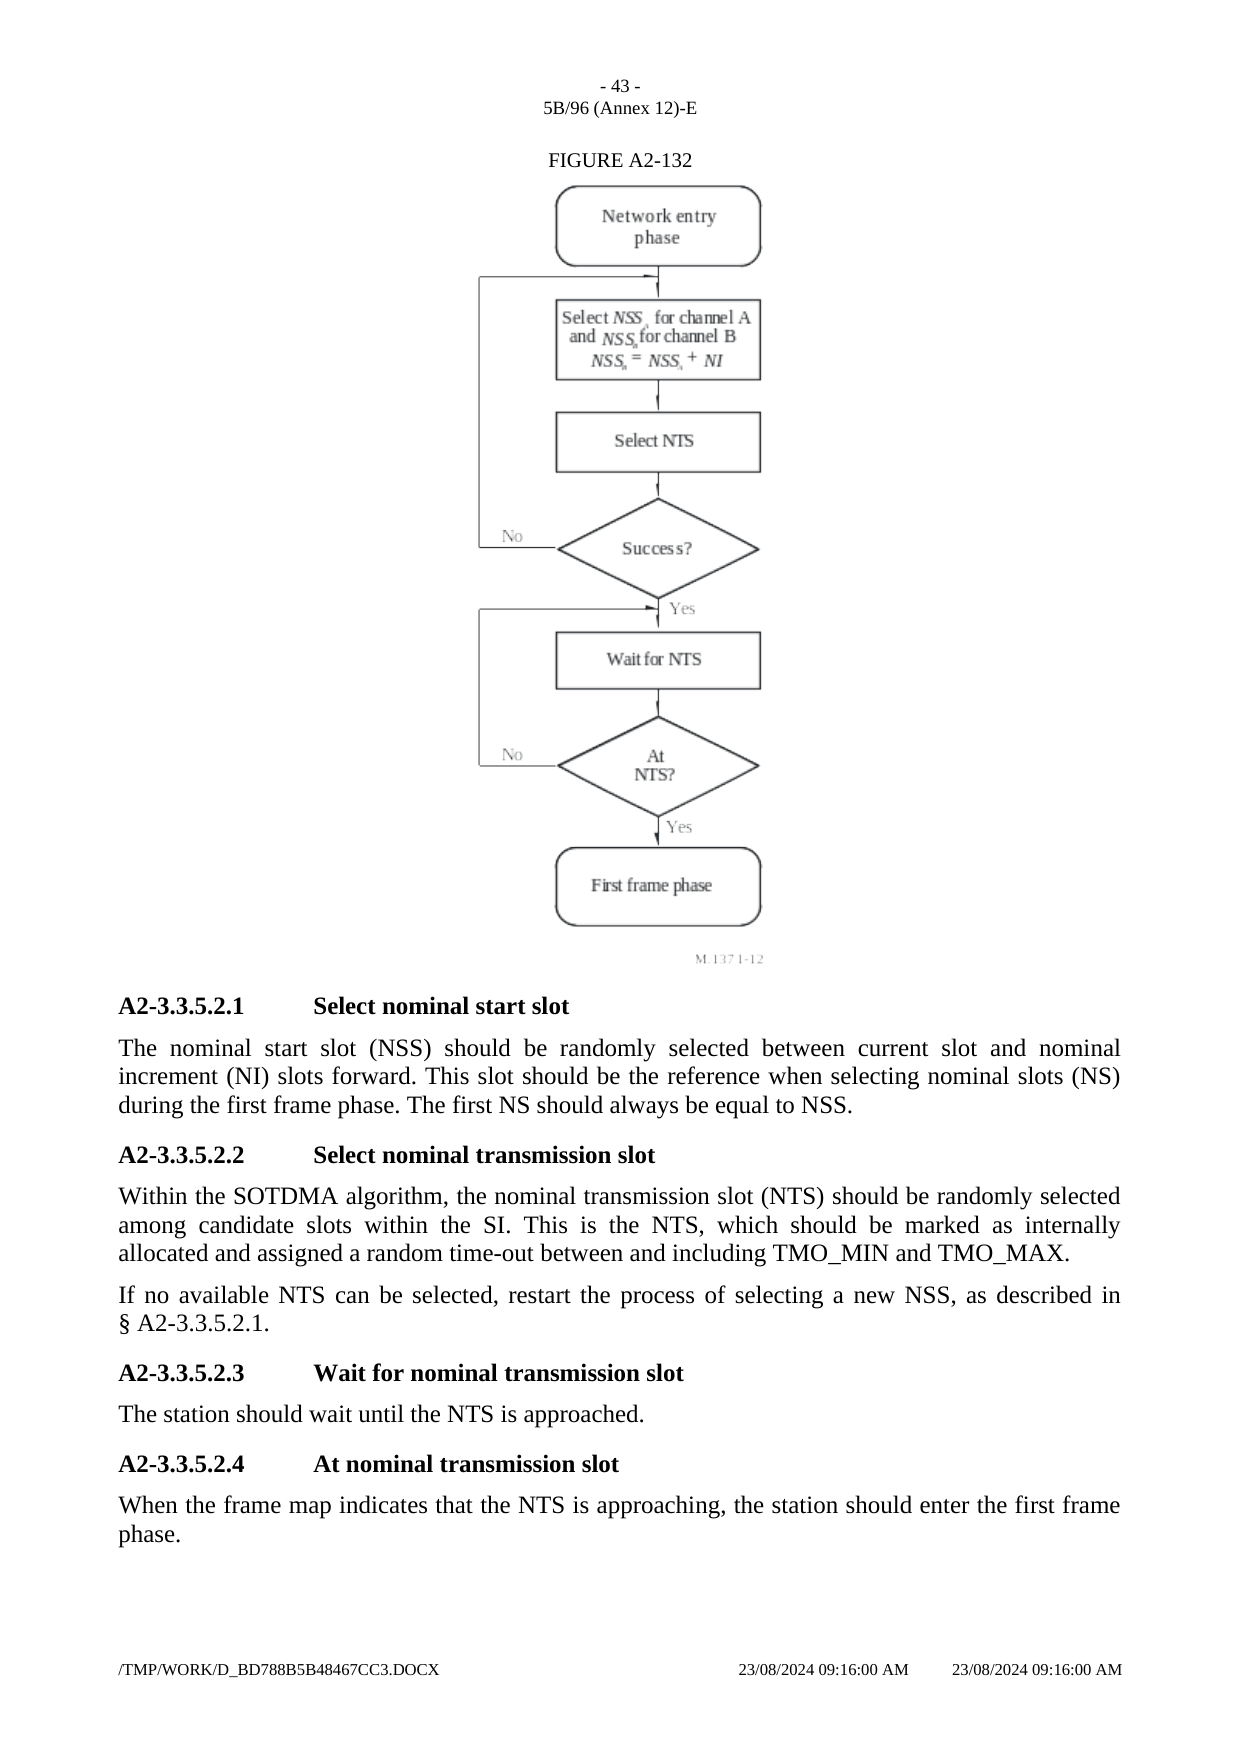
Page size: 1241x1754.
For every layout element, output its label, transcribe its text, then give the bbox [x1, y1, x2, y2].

text When the frame map indicates that the NTS is approaching, the station should enter the first frame phase. [118, 1490, 1122, 1548]
text The station should wait until the NTS is approached. [118, 1399, 1122, 1428]
text figure 1 [118, 148, 1122, 172]
text Within the SOTDMA algorithm, the nominal transmission slot (NTS) should be randomly selected among candidate slots within the SI. This is the NTS, which should be marked as internally allocated and assigned a random time-out between and including TMO_MIN and TMO_MAX. [118, 1181, 1122, 1267]
text The nominal start slot (NSS) should be randomly selected between current slot and nominal increment (NI) slots forward. This slot should be the reference when selecting nominal slots (NS) during the first frame phase. The first NS should always be equal to NSS. [118, 1033, 1122, 1119]
subtitle 3.3.5.2.3 Wait for nominal transmission slot [118, 1358, 1122, 1387]
subtitle 3.3.5.2.1 Select nominal start slot [118, 991, 1122, 1020]
subtitle 3.3.5.2.4 At nominal transmission slot [118, 1449, 1122, 1478]
subtitle 3.3.5.2.2 Select nominal transmission slot [118, 1140, 1122, 1168]
